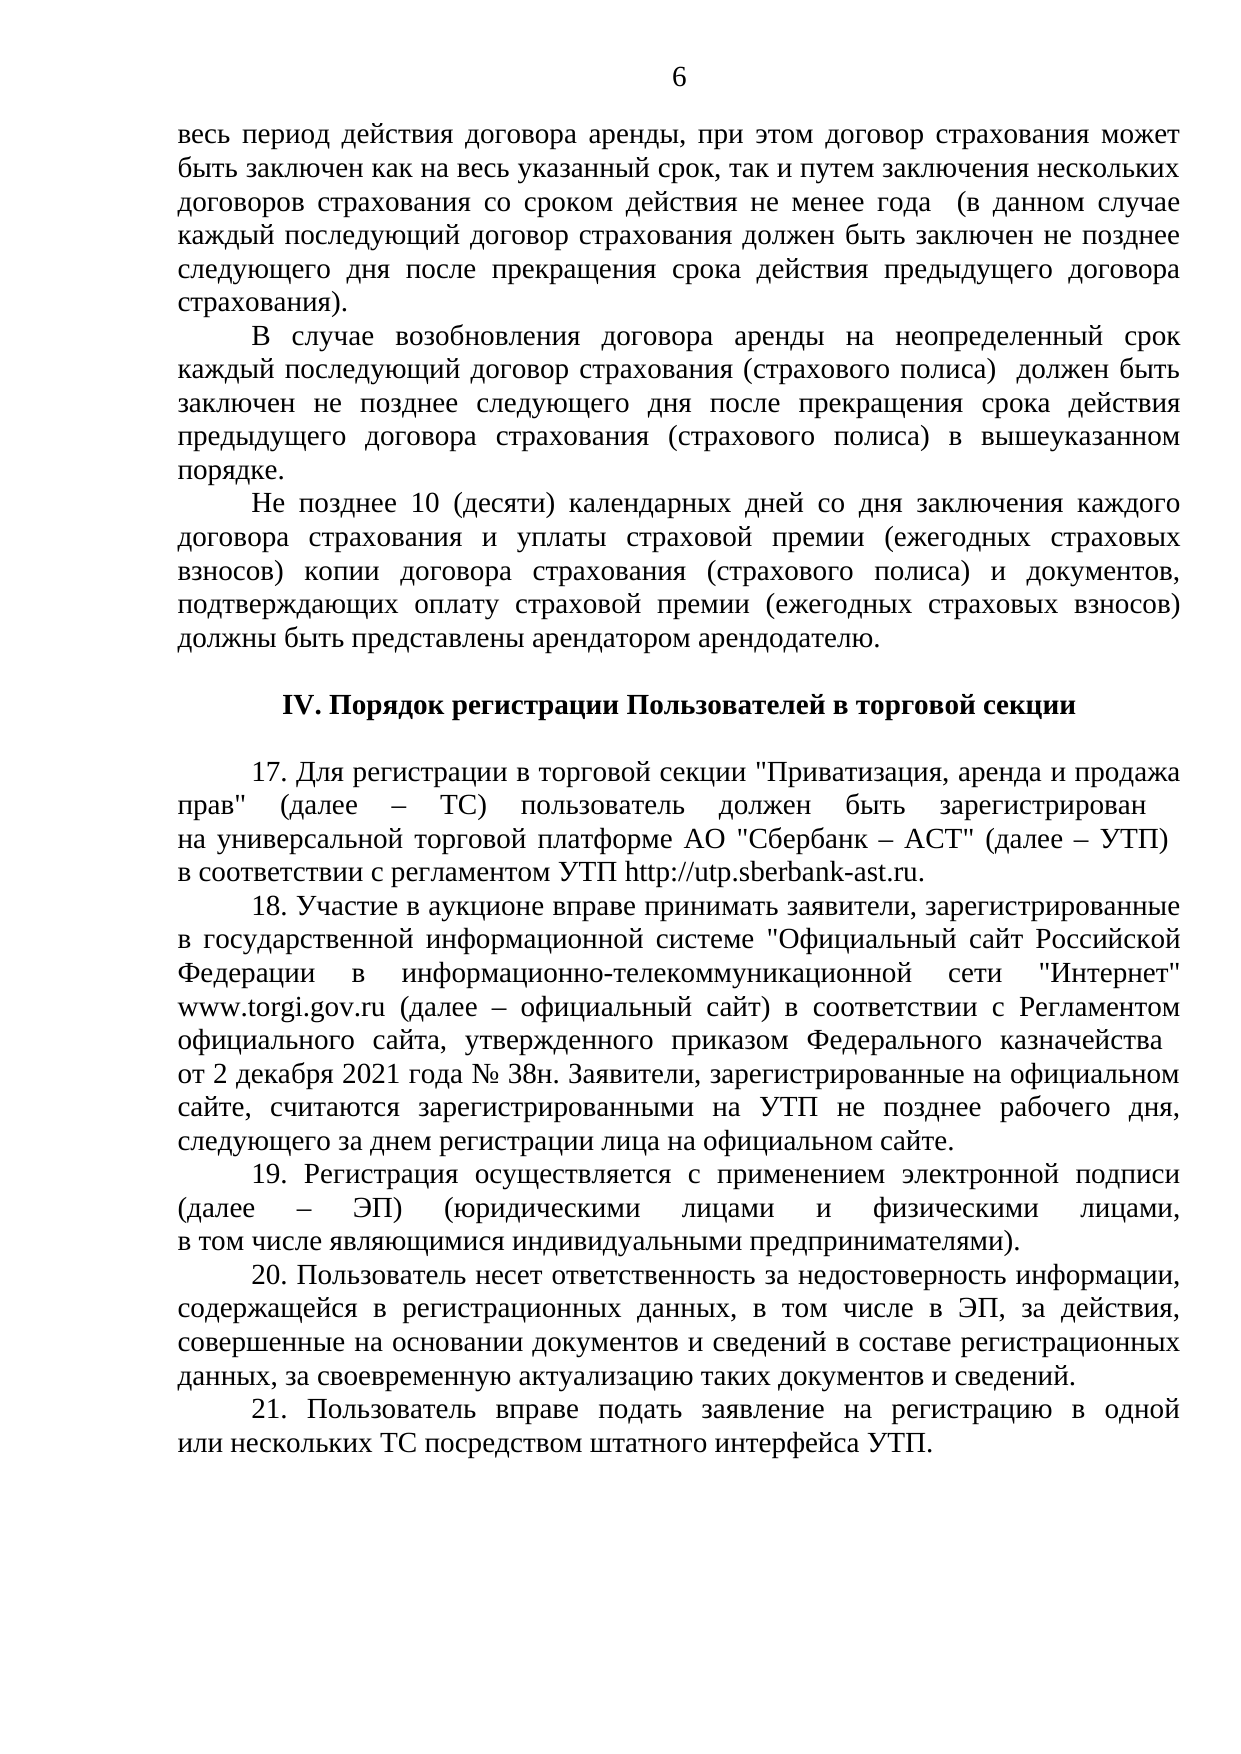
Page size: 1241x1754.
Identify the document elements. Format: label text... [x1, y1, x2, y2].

text 17. Для регистрации в торговой секции "Приватизация, аренда и продажа прав" (далее – ТС) пользователь должен быть зарегистрирован на универсальной торговой платформе АО "Сбербанк – АСТ" (далее – УТП) в соответствии с регламентом УТП http://utp.sberbank-ast.ru. [177, 754, 1181, 888]
text 20. Пользователь несет ответственность за недостоверность информации, содержащейся в регистрационных данных, в том числе в ЭП, за действия, совершенные на основании документов и сведений в составе регистрационных данных, за своевременную актуализацию таких документов и сведений. [177, 1257, 1181, 1391]
text В случае возобновления договора аренды на неопределенный срок каждый последующий договор страхования (страхового полиса) должен быть заключен не позднее следующего дня после прекращения срока действия предыдущего договора страхования (страхового полиса) в вышеуказанном порядке. [177, 318, 1181, 486]
text IV. Порядок регистрации Пользователей в торговой секции [177, 687, 1181, 720]
text 18. Участие в аукционе вправе принимать заявители, зарегистрированные в государственной информационной системе "Официальный сайт Российской Федерации в информационно-телекоммуникационной сети "Интернет" www.torgi.gov.ru (далее – официальный сайт) в соответствии с Регламентом официального сайта, утвержденного приказом Федерального казначейства от 2 декабря 2021 года № 38н. Заявители, зарегистрированные на официальном сайте, считаются зарегистрированными на УТП не позднее рабочего дня, следующего за днем регистрации лица на официальном сайте. [177, 888, 1181, 1156]
text 19. Регистрация осуществляется с применением электронной подписи (далее – ЭП) (юридическими лицами и физическими лицами, в том числе являющимися индивидуальными предпринимателями). [177, 1156, 1181, 1257]
text Не позднее 10 (десяти) календарных дней со дня заключения каждого договора страхования и уплаты страховой премии (ежегодных страховых взносов) копии договора страхования (страхового полиса) и документов, подтверждающих оплату страховой премии (ежегодных страховых взносов) должны быть представлены арендатором арендодателю. [177, 486, 1181, 653]
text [177, 117, 1181, 318]
text 21. Пользователь вправе подать заявление на регистрацию в одной или нескольких ТС посредством штатного интерфейса УТП. [177, 1391, 1181, 1458]
